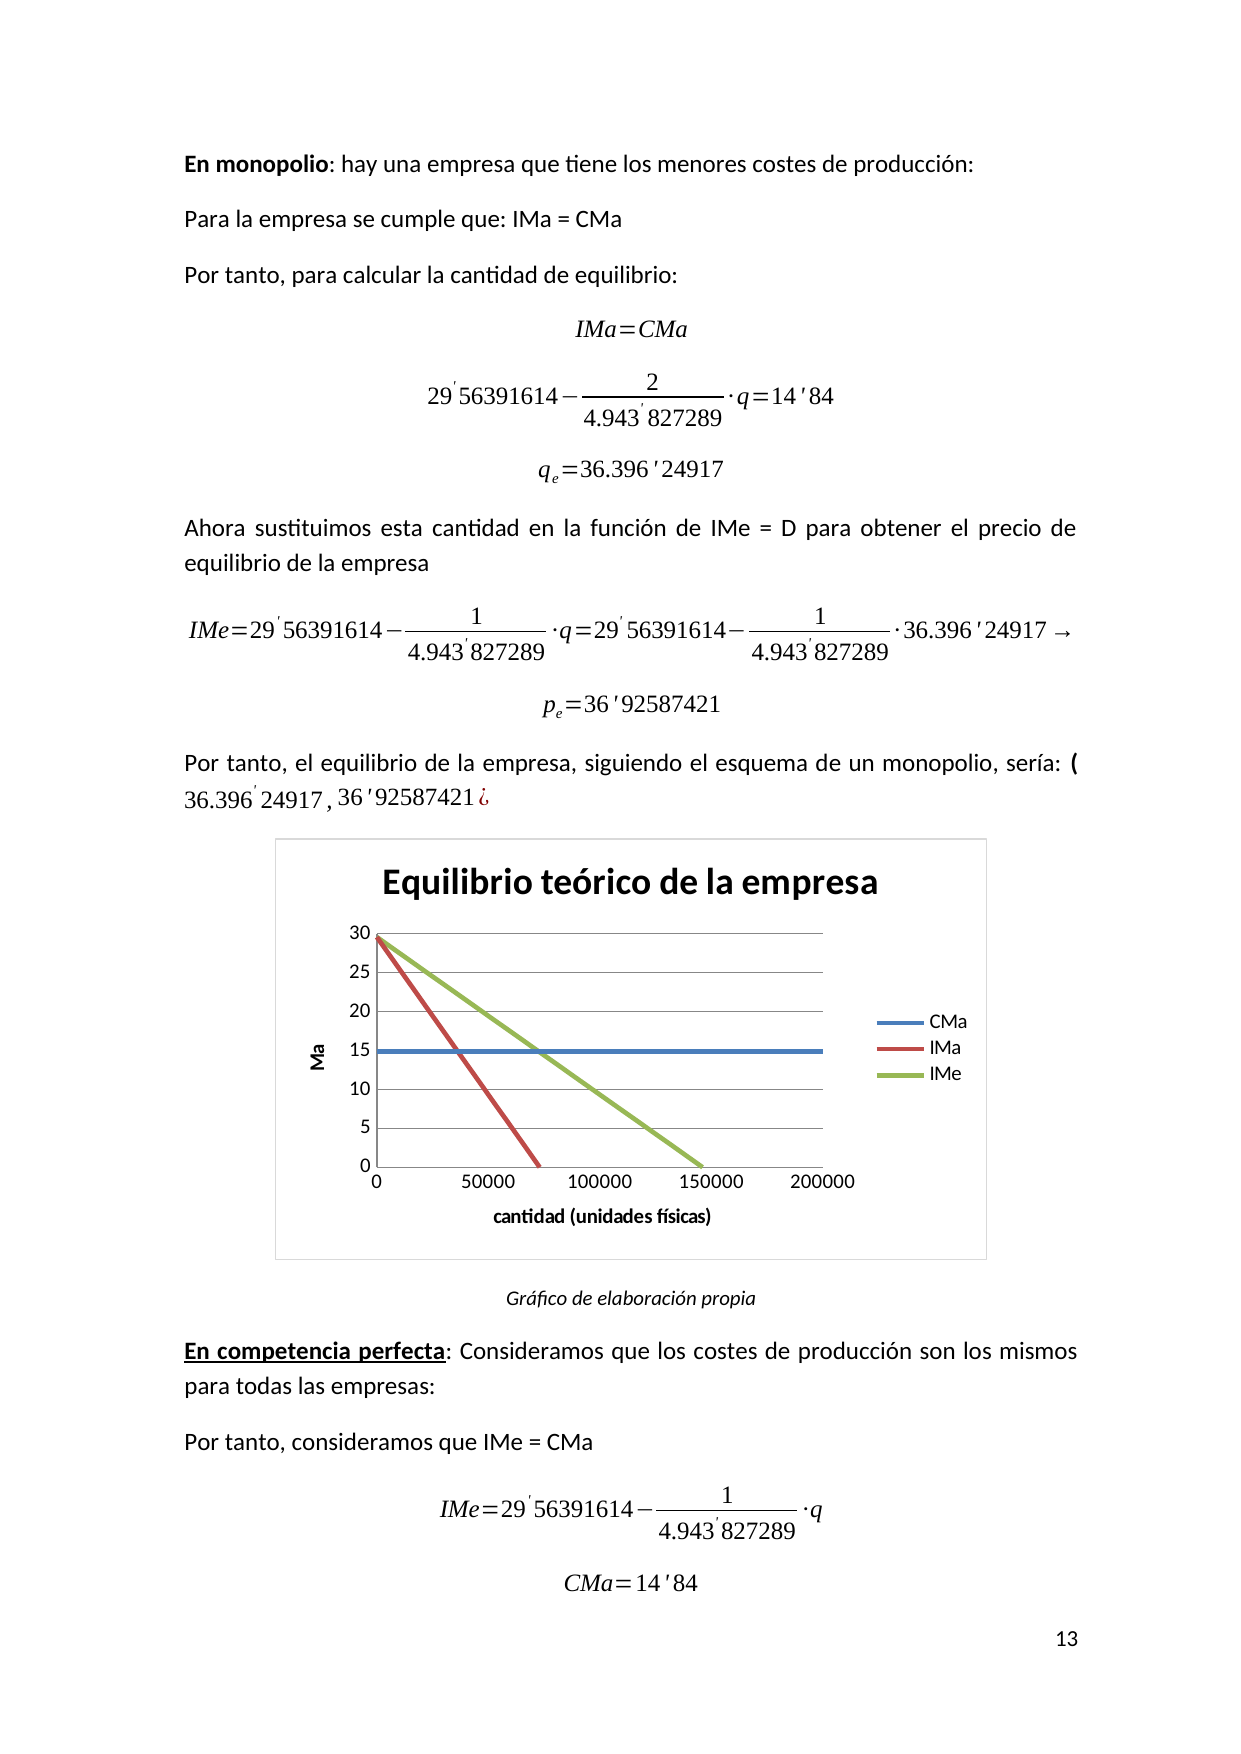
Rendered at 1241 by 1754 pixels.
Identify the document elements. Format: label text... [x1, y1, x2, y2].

text En competencia perfecta: Consideramos que los costes de producción son los mismos para todas las empresas: [184, 1335, 1078, 1401]
text Por tanto, consideramos que IMe = CMa [184, 1426, 1078, 1457]
text Ahora sustituimos esta cantidad en la función de IMe = D para obtener el precio de equilibrio de la empresa [184, 512, 1078, 578]
text Gráfico de elaboración propia [184, 1285, 1078, 1311]
text Por tanto, el equilibrio de la empresa, siguiendo el esquema de un monopolio, sería: ( [184, 747, 1078, 813]
text Para la empresa se cumple que: IMa = CMa [184, 203, 1078, 234]
text Por tanto, para calcular la cantidad de equilibrio: [184, 259, 1078, 290]
text En monopolio: hay una empresa que tiene los menores costes de producción: [184, 148, 1078, 178]
